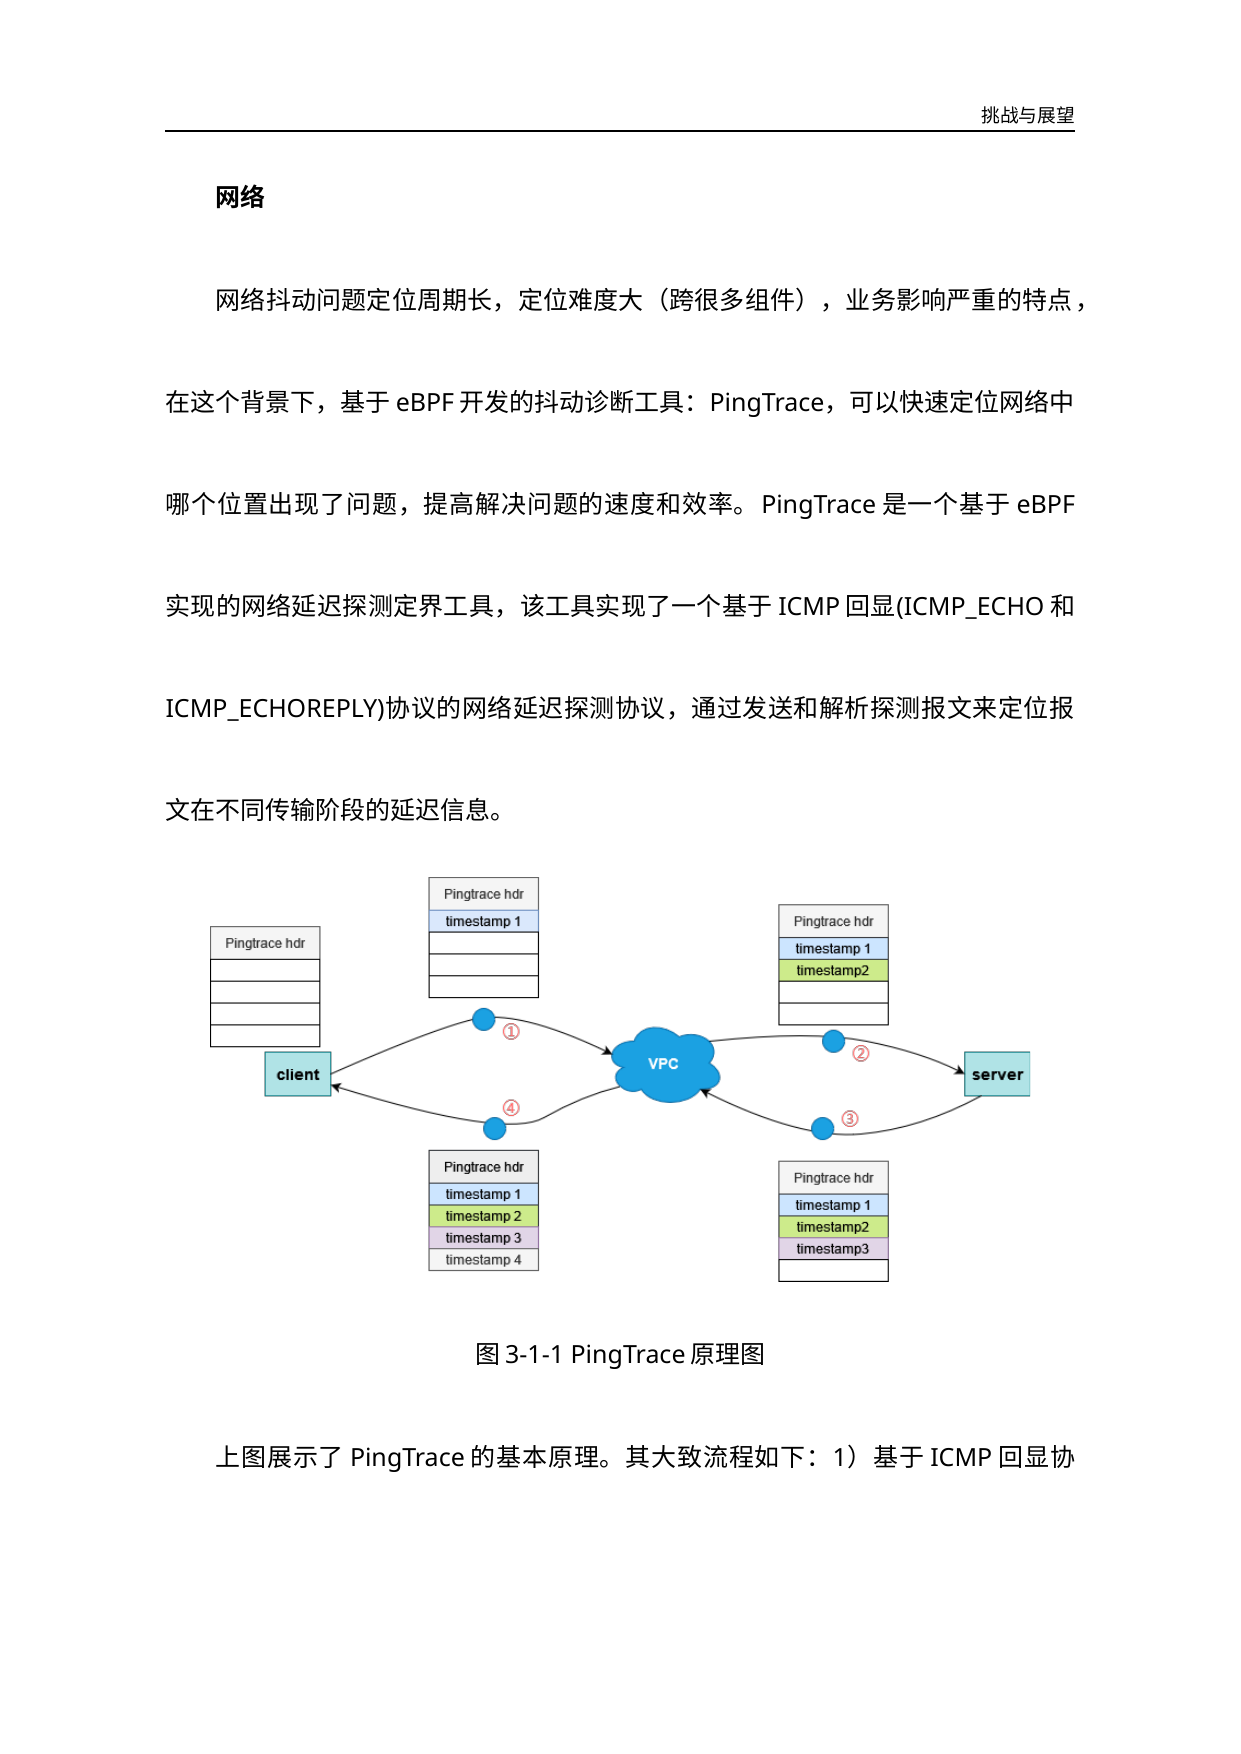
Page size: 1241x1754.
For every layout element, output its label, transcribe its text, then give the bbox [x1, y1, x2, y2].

text 网络 [165, 162, 1075, 230]
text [165, 1422, 1075, 1490]
text 图3-1-1 PingTrace原理图 [165, 1319, 1075, 1387]
picture [210, 877, 1030, 1282]
text 网络抖动问题定位周期长，定位难度大（跨很多组件），业务影响严重的特点，在这个背景下，基于eBPF开发的抖动诊断工具：PingTrace，可以快速定位网络中哪个位置出现了问题，提高解决问题的速度和效率。PingTrace是一个基于eBPF实现的网络延迟探测定界工具，该工具实现了一个基于ICMP回显(ICMP_ECHO和ICMP_ECHOREPLY)协议的网络延迟探测协议，通过发送和解析探测报文来定位报文在不同传输阶段的延迟信息。 [165, 265, 1075, 842]
